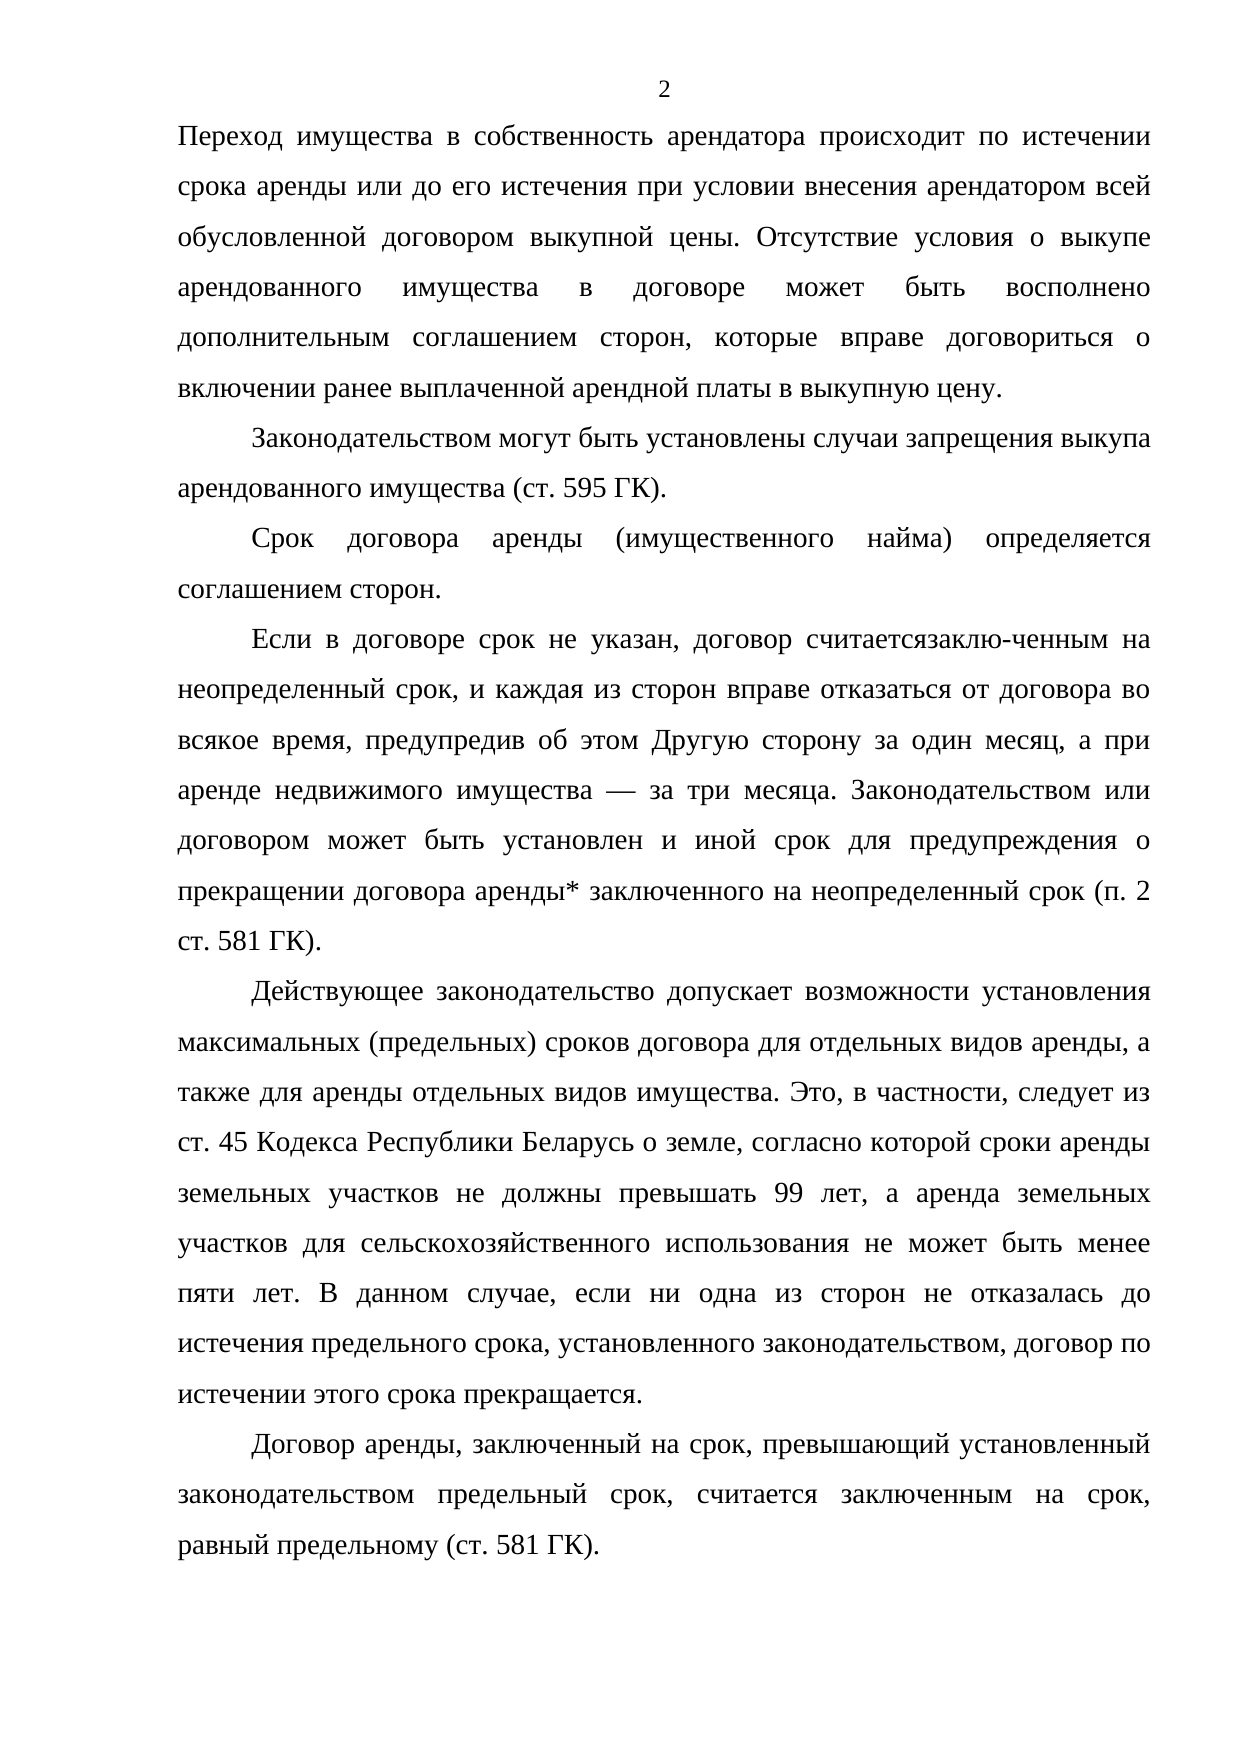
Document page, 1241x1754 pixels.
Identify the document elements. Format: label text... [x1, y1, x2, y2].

text Срок договора аренды (имущественного найма) определяется соглашением сторон. [177, 521, 1152, 604]
text Договор аренды, заключенный на срок, превышающий установленный законодательством предельный срок, считается заключенным на срок, равный предельному (ст. 581 ГК). [177, 1426, 1152, 1560]
text Действующее законодательство допускает возможности установления максимальных (предельных) сроков договора для отдельных видов аренды, а также для аренды отдельных видов имущества. Это, в частности, следует из ст. 45 Кодекса Республики Беларусь о земле, согласно которой сроки аренды земельных участков не должны превышать 99 лет, а аренда земельных участков для сельскохозяйственного использования не может быть менее пяти лет. В данном случае, если ни одна из сторон не отказалась до истечения предельного срока, установленного законодательством, договор по истечении этого срока прекращается. [177, 973, 1152, 1409]
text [177, 118, 1152, 403]
text Если в договоре срок не указан, договор считаетсязаклю-ченным на неопределенный срок, и каждая из сторон вправе отказаться от договора во всякое время, предупредив об этом Другую сторону за один месяц, а при аренде недвижимого имущества — за три месяца. Законодательством или договором может быть установлен и иной срок для предупреждения о прекращении договора аренды* заключенного на неопределенный срок (п. 2 ст. 581 ГК). [177, 621, 1152, 957]
text Законодательством могут быть установлены случаи запрещения выкупа арендованного имущества (ст. 595 ГК). [177, 420, 1152, 504]
